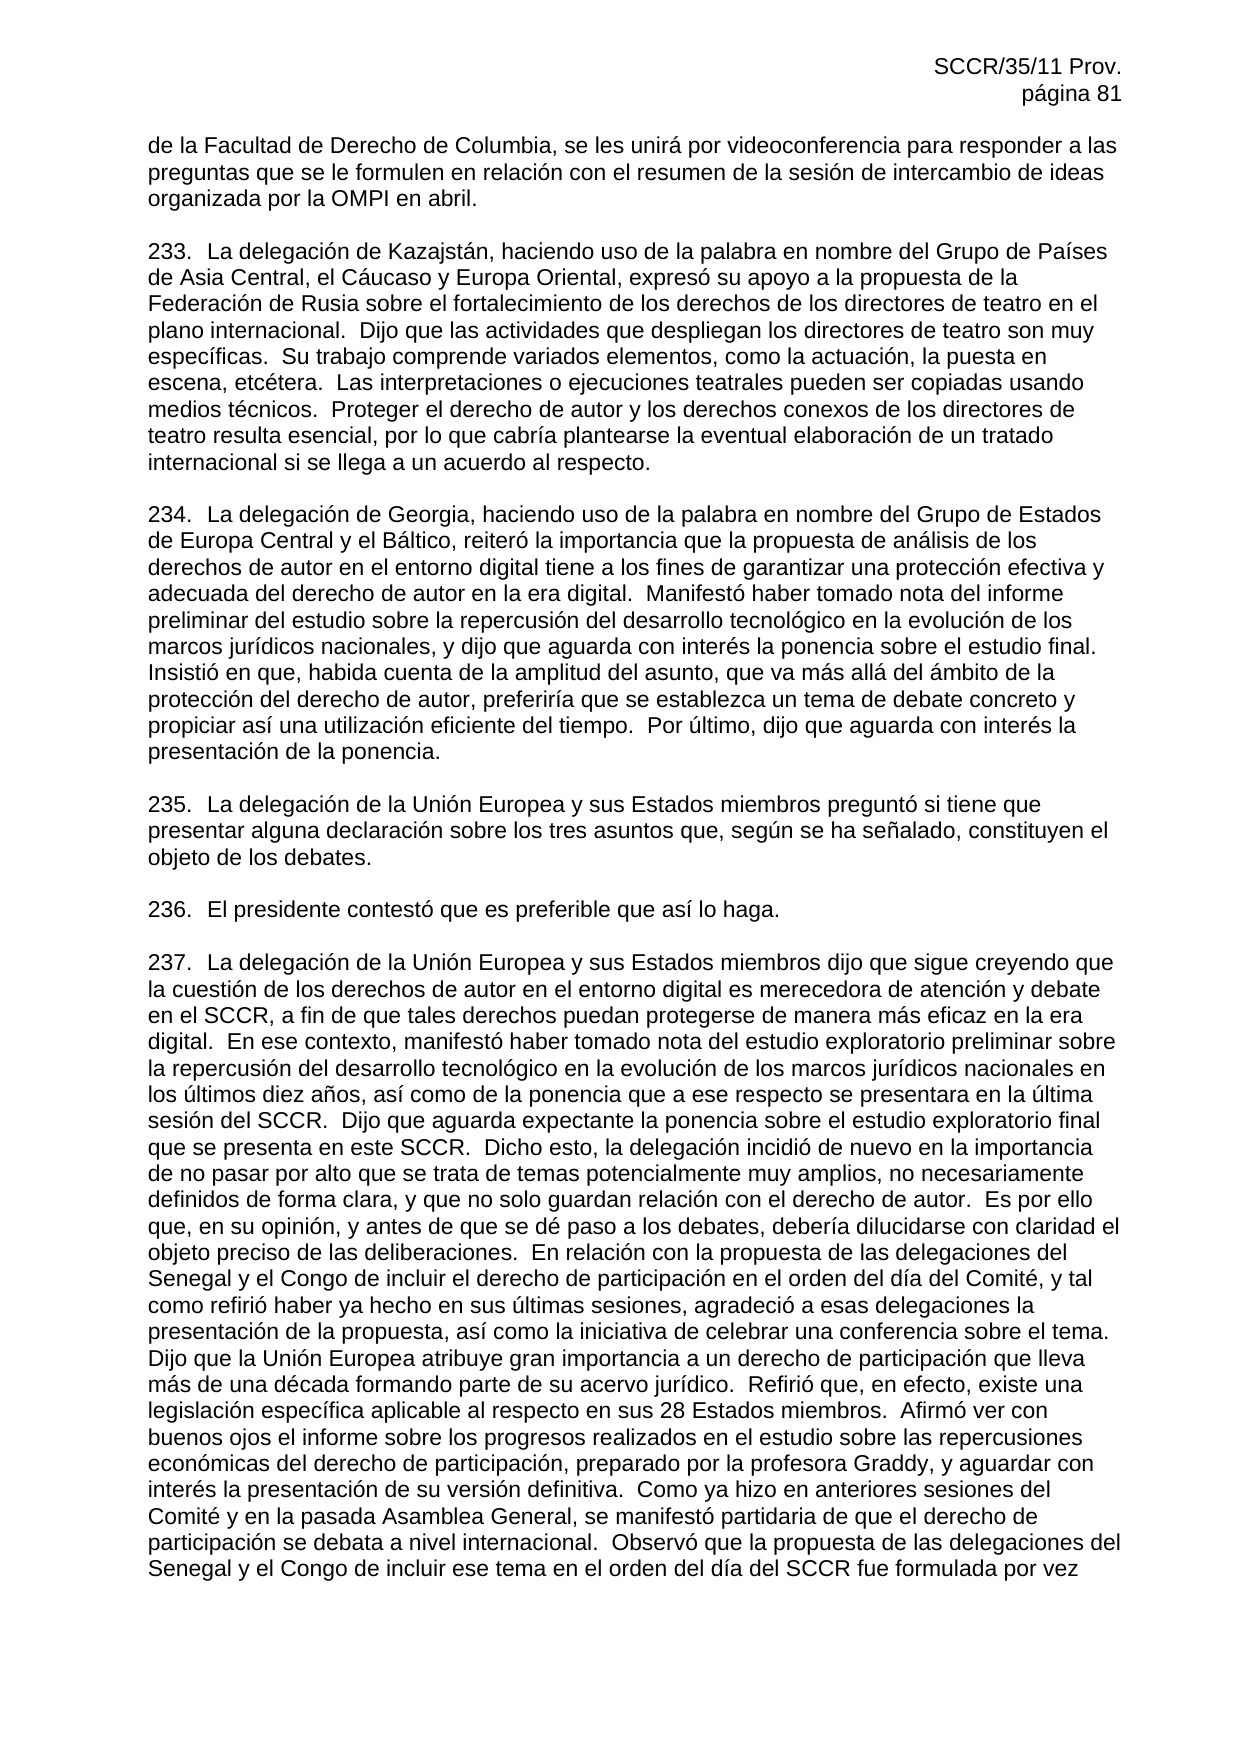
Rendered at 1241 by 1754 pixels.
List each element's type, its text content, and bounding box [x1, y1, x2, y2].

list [148, 132, 1122, 211]
list La delegación de Kazajstán, haciendo uso de la palabra en nombre del Grupo de Países de Asia Central, el Cáucaso y Europa Oriental, expresó su apoyo a la propuesta de la Federación de Rusia sobre el fortalecimiento de los derechos de los directores de teatro en el plano internacional. Dijo que las actividades que despliegan los directores de teatro son muy específicas. Su trabajo comprende variados elementos, como la actuación, la puesta en escena, etcétera. Las interpretaciones o ejecuciones teatrales pueden ser copiadas usando medios técnicos. Proteger el derecho de autor y los derechos conexos de los directores de teatro resulta esencial, por lo que cabría plantearse la eventual elaboración de un tratado internacional si se llega a un acuerdo al respecto. [148, 238, 1122, 475]
list El presidente contestó que es preferible que así lo haga. [148, 896, 1122, 923]
list La delegación de la Unión Europea y sus Estados miembros preguntó si tiene que presentar alguna declaración sobre los tres asuntos que, según se ha señalado, constituyen el objeto de los debates. [148, 791, 1122, 870]
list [148, 949, 1122, 1582]
list La delegación de Georgia, haciendo uso de la palabra en nombre del Grupo de Estados de Europa Central y el Báltico, reiteró la importancia que la propuesta de análisis de los derechos de autor en el entorno digital tiene a los fines de garantizar una protección efectiva y adecuada del derecho de autor en la era digital. Manifestó haber tomado nota del informe preliminar del estudio sobre la repercusión del desarrollo tecnológico en la evolución de los marcos jurídicos nacionales, y dijo que aguarda con interés la ponencia sobre el estudio final. Insistió en que, habida cuenta de la amplitud del asunto, que va más allá del ámbito de la protección del derecho de autor, preferiría que se establezca un tema de debate concreto y propiciar así una utilización eficiente del tiempo. Por último, dijo que aguarda con interés la presentación de la ponencia. [148, 501, 1122, 765]
